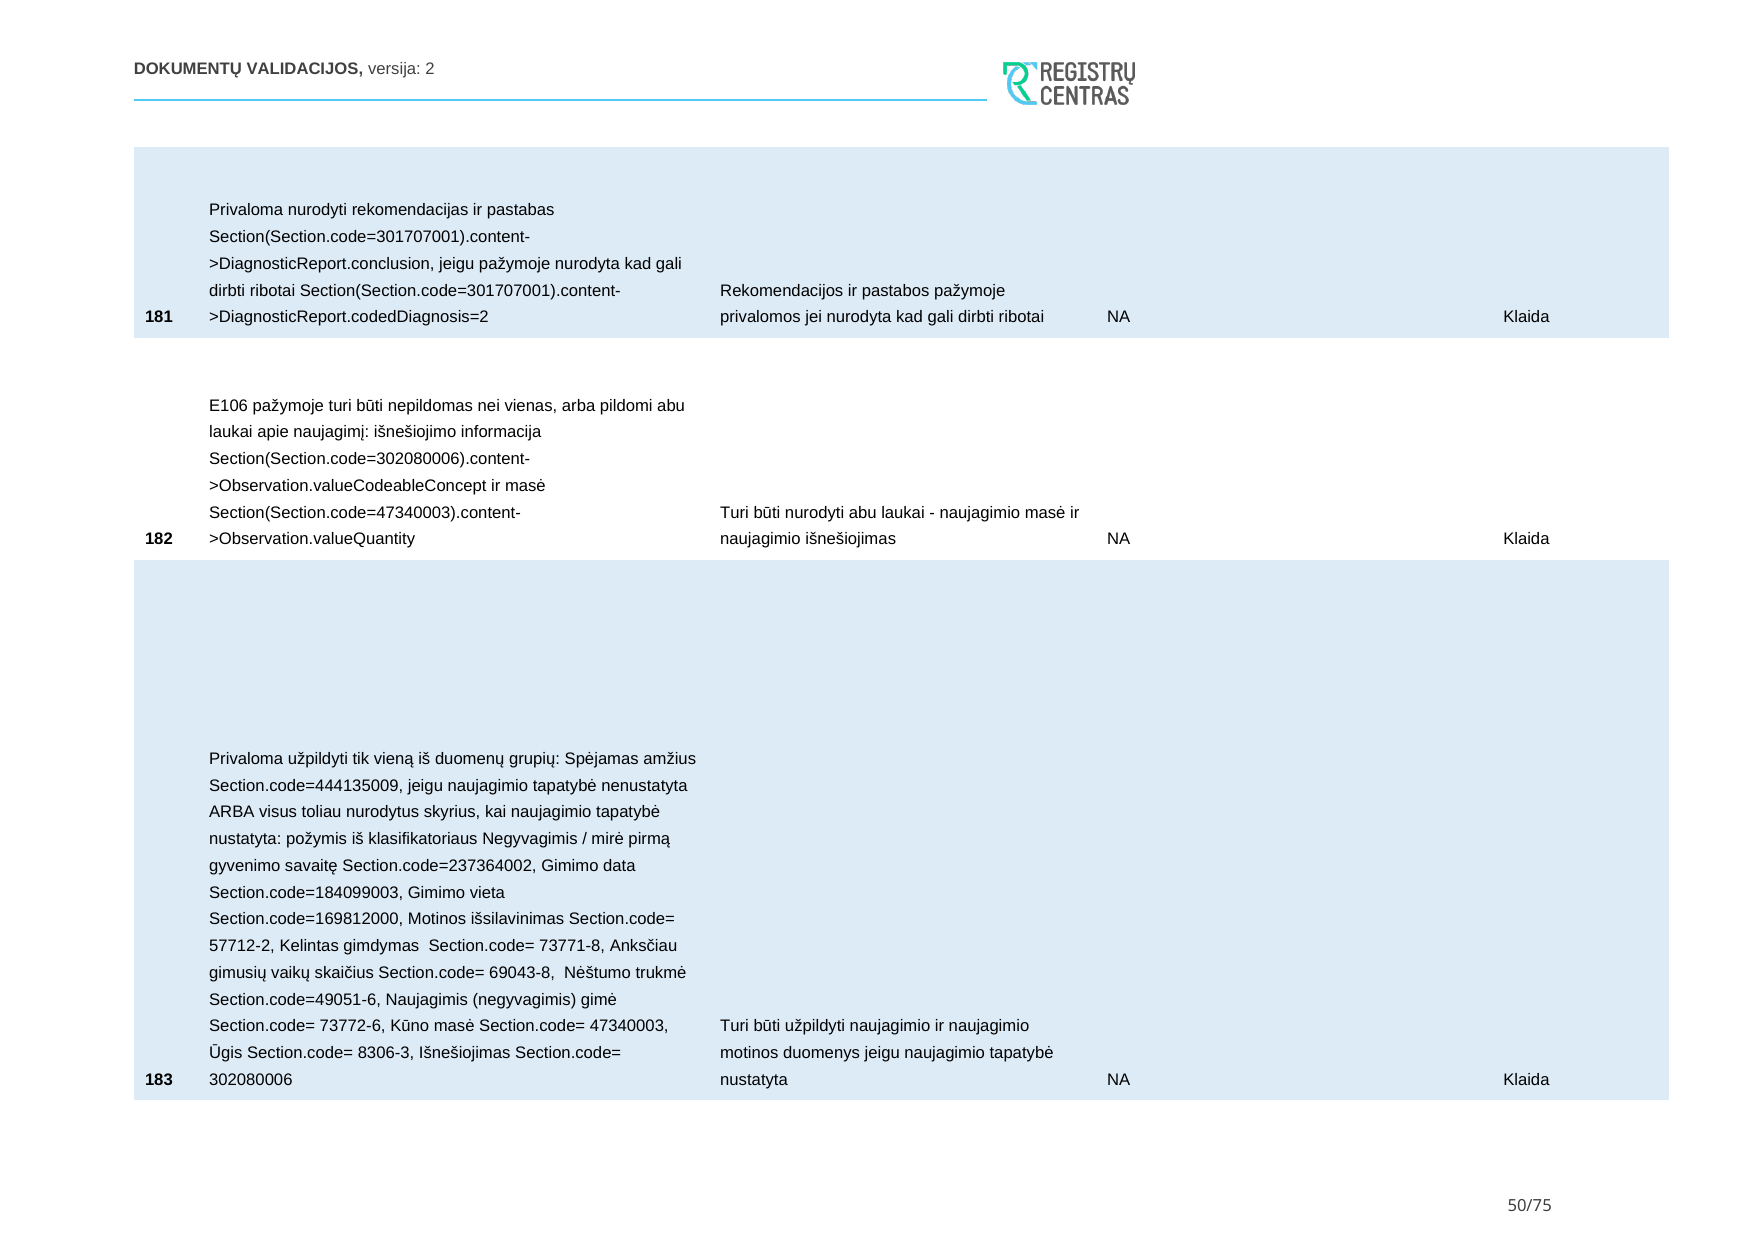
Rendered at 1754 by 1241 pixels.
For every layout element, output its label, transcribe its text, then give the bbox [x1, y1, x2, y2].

picture [1002, 60, 1136, 106]
table_cell 181 [134, 147, 198, 338]
table_cell Klaida [1492, 560, 1669, 1100]
table_cell Rekomendacijos ir pastabos pažymoje privalomos jei nurodyta kad gali dirbti ribotai [709, 147, 1096, 338]
table_cell Klaida [1492, 147, 1669, 338]
table_cell Privaloma užpildyti tik vieną iš duomenų grupių: Spėjamas amžius Section.code=444135009, jeigu naujagimio tapatybė nenustatyta ARBA visus toliau nurodytus skyrius, kai naujagimio tapatybė nustatyta: požymis iš klasifikatoriaus Negyvagimis / mirė pirmą gyvenimo savaitę Section.code=237364002, Gimimo data Section.code=184099003, Gimimo vieta Section.code=169812000, Motinos išsilavinimas Section.code= 57712-2, Kelintas gimdymas Section.code= 73771-8, Anksčiau gimusių vaikų skaičius Section.code= 69043-8, Nėštumo trukmė Section.code=49051-6, Naujagimis (negyvagimis) gimė Section.code= 73772-6, Kūno masė Section.code= 47340003, Ūgis Section.code= 8306-3, Išnešiojimas Section.code= 302080006 [198, 560, 709, 1100]
table_cell NA [1096, 147, 1492, 338]
table_cell NA [1096, 560, 1492, 1100]
table_cell Klaida [1492, 338, 1669, 559]
table_cell 183 [134, 560, 198, 1100]
table_cell NA [1096, 338, 1492, 559]
table_cell E106 pažymoje turi būti nepildomas nei vienas, arba pildomi abu laukai apie naujagimį: išnešiojimo informacija Section(Section.code=302080006).content->Observation.valueCodeableConcept ir masė Section(Section.code=47340003).content->Observation.valueQuantity [198, 338, 709, 559]
table_cell Turi būti nurodyti abu laukai - naujagimio masė ir naujagimio išnešiojimas [709, 338, 1096, 559]
table_cell 182 [134, 338, 198, 559]
table_cell Turi būti užpildyti naujagimio ir naujagimio motinos duomenys jeigu naujagimio tapatybė nustatyta [709, 560, 1096, 1100]
table_cell Privaloma nurodyti rekomendacijas ir pastabas Section(Section.code=301707001).content->DiagnosticReport.conclusion, jeigu pažymoje nurodyta kad gali dirbti ribotai Section(Section.code=301707001).content->DiagnosticReport.codedDiagnosis=2 [198, 147, 709, 338]
